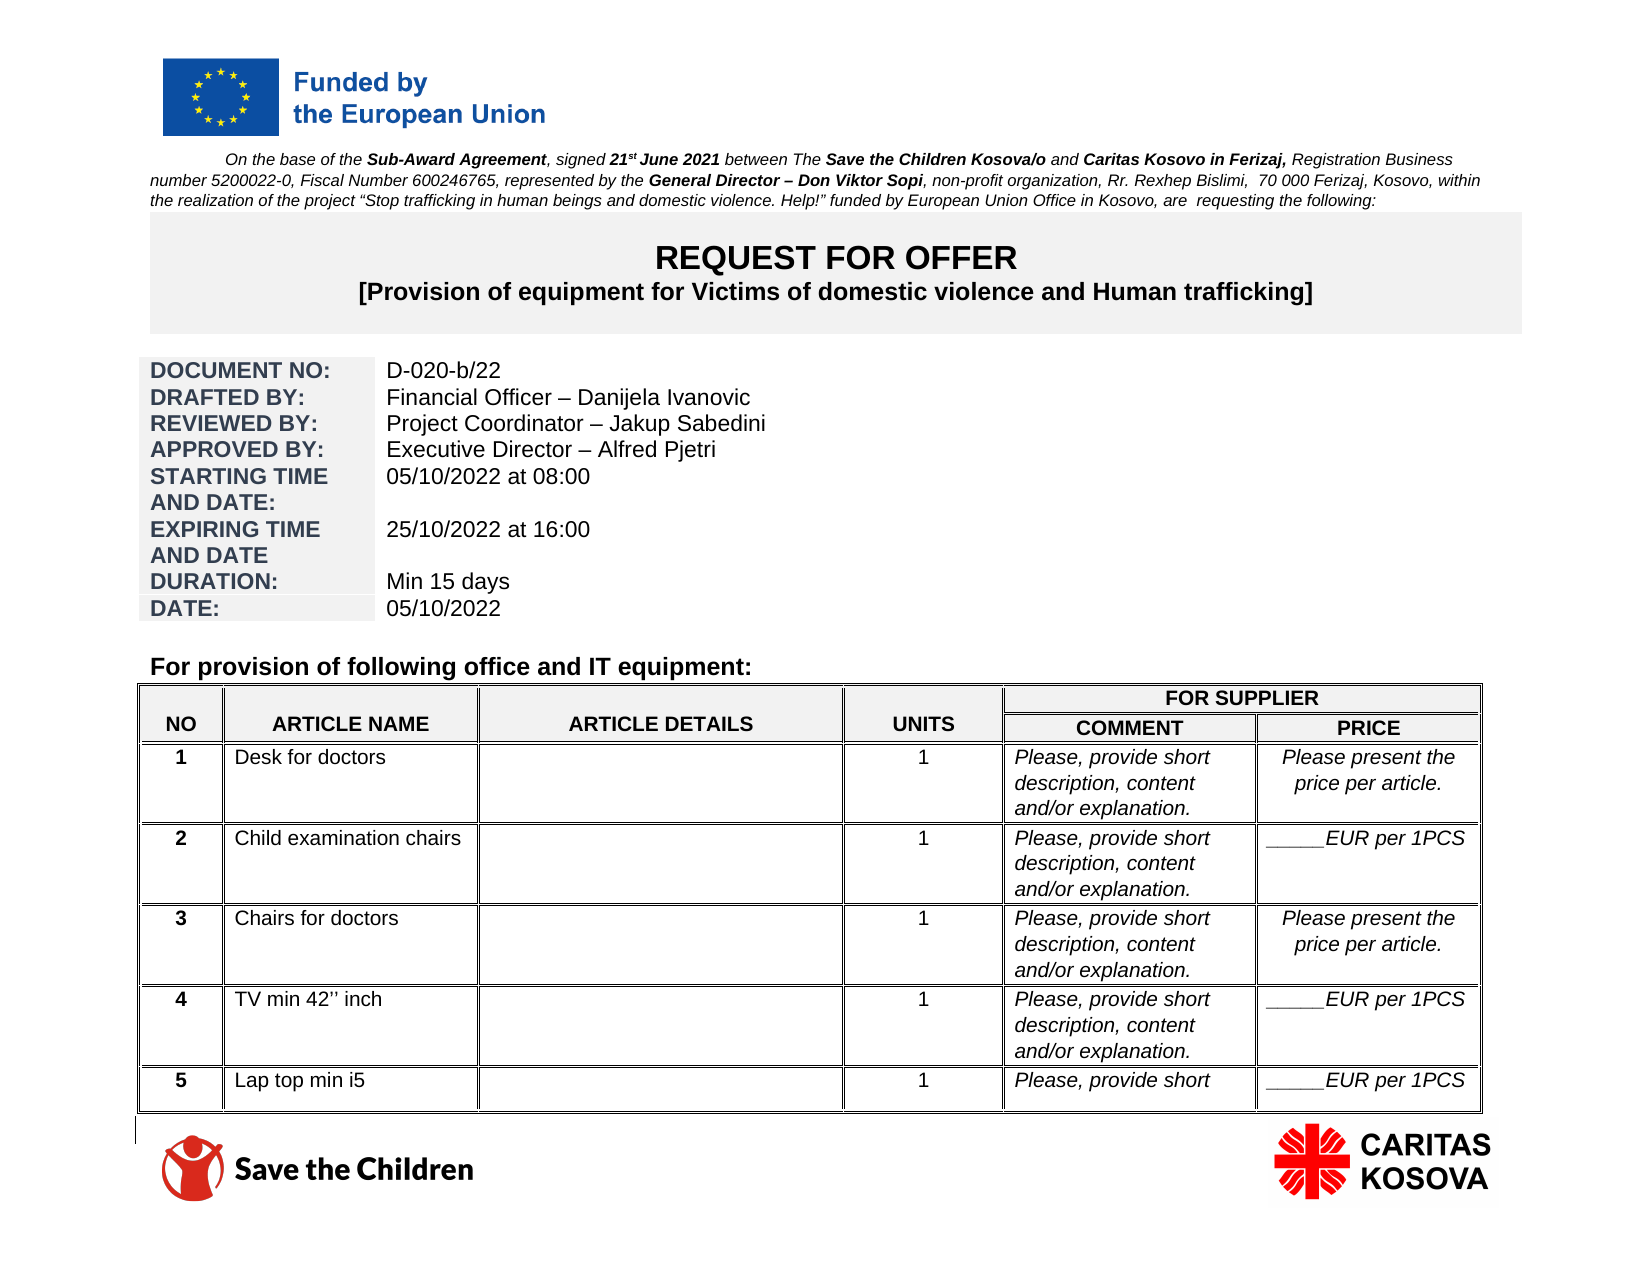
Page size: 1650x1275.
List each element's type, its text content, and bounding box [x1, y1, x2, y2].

table_header UNITS [844, 686, 1003, 741]
table_cell EXPIRING TIME AND DATE [139, 516, 375, 568]
table_cell 2 [139, 822, 223, 903]
table_cell [480, 745, 842, 822]
table_cell 05/10/2022 [375, 595, 1134, 621]
table_cell _____EUR per 1PCS [1256, 822, 1481, 903]
table_cell 1 [845, 906, 1002, 984]
table_cell Child examination chairs [225, 825, 477, 903]
table_cell DATE: [139, 595, 375, 621]
table_cell Please present the price per article. [1256, 903, 1481, 984]
table_cell COMMENT [1005, 715, 1255, 741]
table_cell [480, 825, 842, 903]
table_cell STARTING TIME AND DATE: [139, 463, 375, 516]
table_cell Project Coordinator – Jakup Sabedini [375, 410, 1134, 436]
text For provision of following office and IT equipment: [150, 652, 1500, 681]
table_header NO [140, 686, 223, 741]
table_cell 1 [845, 987, 1002, 1065]
table_cell 5 [140, 1065, 223, 1111]
table_cell _____EUR per 1PCS [1256, 1065, 1480, 1111]
table_header ARTICLE NAME [223, 686, 478, 741]
table_cell Chairs for doctors [225, 906, 477, 984]
table_cell APPROVED BY: [139, 436, 375, 463]
table_cell Please, provide short description, content and/or explanation. [1005, 987, 1255, 1065]
table_cell 1 [845, 745, 1002, 822]
table_cell PRICE [1256, 712, 1481, 741]
table_header D-020-b/22 [375, 357, 1134, 384]
table_cell Financial Officer – Danijela Ivanovic [375, 384, 1134, 410]
table_cell _____EUR per 1PCS [1256, 984, 1481, 1065]
table_cell 1 [140, 741, 222, 822]
table_cell [478, 1065, 844, 1111]
table_cell 1 [844, 1068, 1003, 1111]
table_header REQUEST FOR OFFER [Provision of equipment for Victims of domestic violence and Human trafficking] [150, 212, 1522, 334]
table_cell Please present the price per article. [1258, 741, 1480, 822]
table_cell 05/10/2022 at 08:00 [375, 463, 1134, 516]
table_cell 25/10/2022 at 16:00 [375, 516, 1134, 568]
table_cell Please, provide short description, content and/or explanation. [1003, 1068, 1256, 1111]
table_cell [480, 906, 842, 984]
picture [152, 1126, 475, 1208]
table_cell TV min 42’’ inch [225, 987, 477, 1065]
table_header DOCUMENT NO: [139, 357, 375, 384]
table_cell Min 15 days [375, 568, 1134, 594]
table_cell DRAFTED BY: [139, 384, 375, 410]
table_cell DURATION: [139, 568, 375, 594]
table_header ARTICLE DETAILS [478, 684, 844, 741]
table_cell 3 [139, 903, 223, 984]
table_cell REVIEWED BY: [139, 410, 375, 436]
table_cell 4 [139, 984, 223, 1065]
picture [1268, 1117, 1499, 1208]
picture [149, 43, 559, 147]
table_cell [480, 987, 842, 1065]
table_cell Desk for doctors [225, 745, 477, 822]
text On the base of the Sub-Award Agreement, signed 21st June 2021 between The Save the Children Kosova/o and Caritas Kosovo in Ferizaj, Registration Business number 5200022-0, Fiscal Number 600246765, represented by the General Director – Don Viktor Sopi, non-profit organization, Rr. Rexhep Bislimi, 70 000 Ferizaj, Kosovo, within the realization of the project “Stop trafficking in human beings and domestic violence. Help!” funded by European Union Office in Kosovo, are requesting the following: [150, 150, 1500, 210]
table_cell Please, provide short description, content and/or explanation. [1005, 745, 1255, 822]
table_cell Executive Director – Alfred Pjetri [375, 436, 1134, 463]
table_cell 1 [845, 825, 1002, 903]
table_cell Lap top min i5 [223, 1068, 478, 1111]
table_header FOR SUPPLIER [1003, 686, 1480, 712]
table_cell Please, provide short description, content and/or explanation. [1005, 825, 1255, 903]
table_cell Please, provide short description, content and/or explanation. [1005, 906, 1255, 984]
